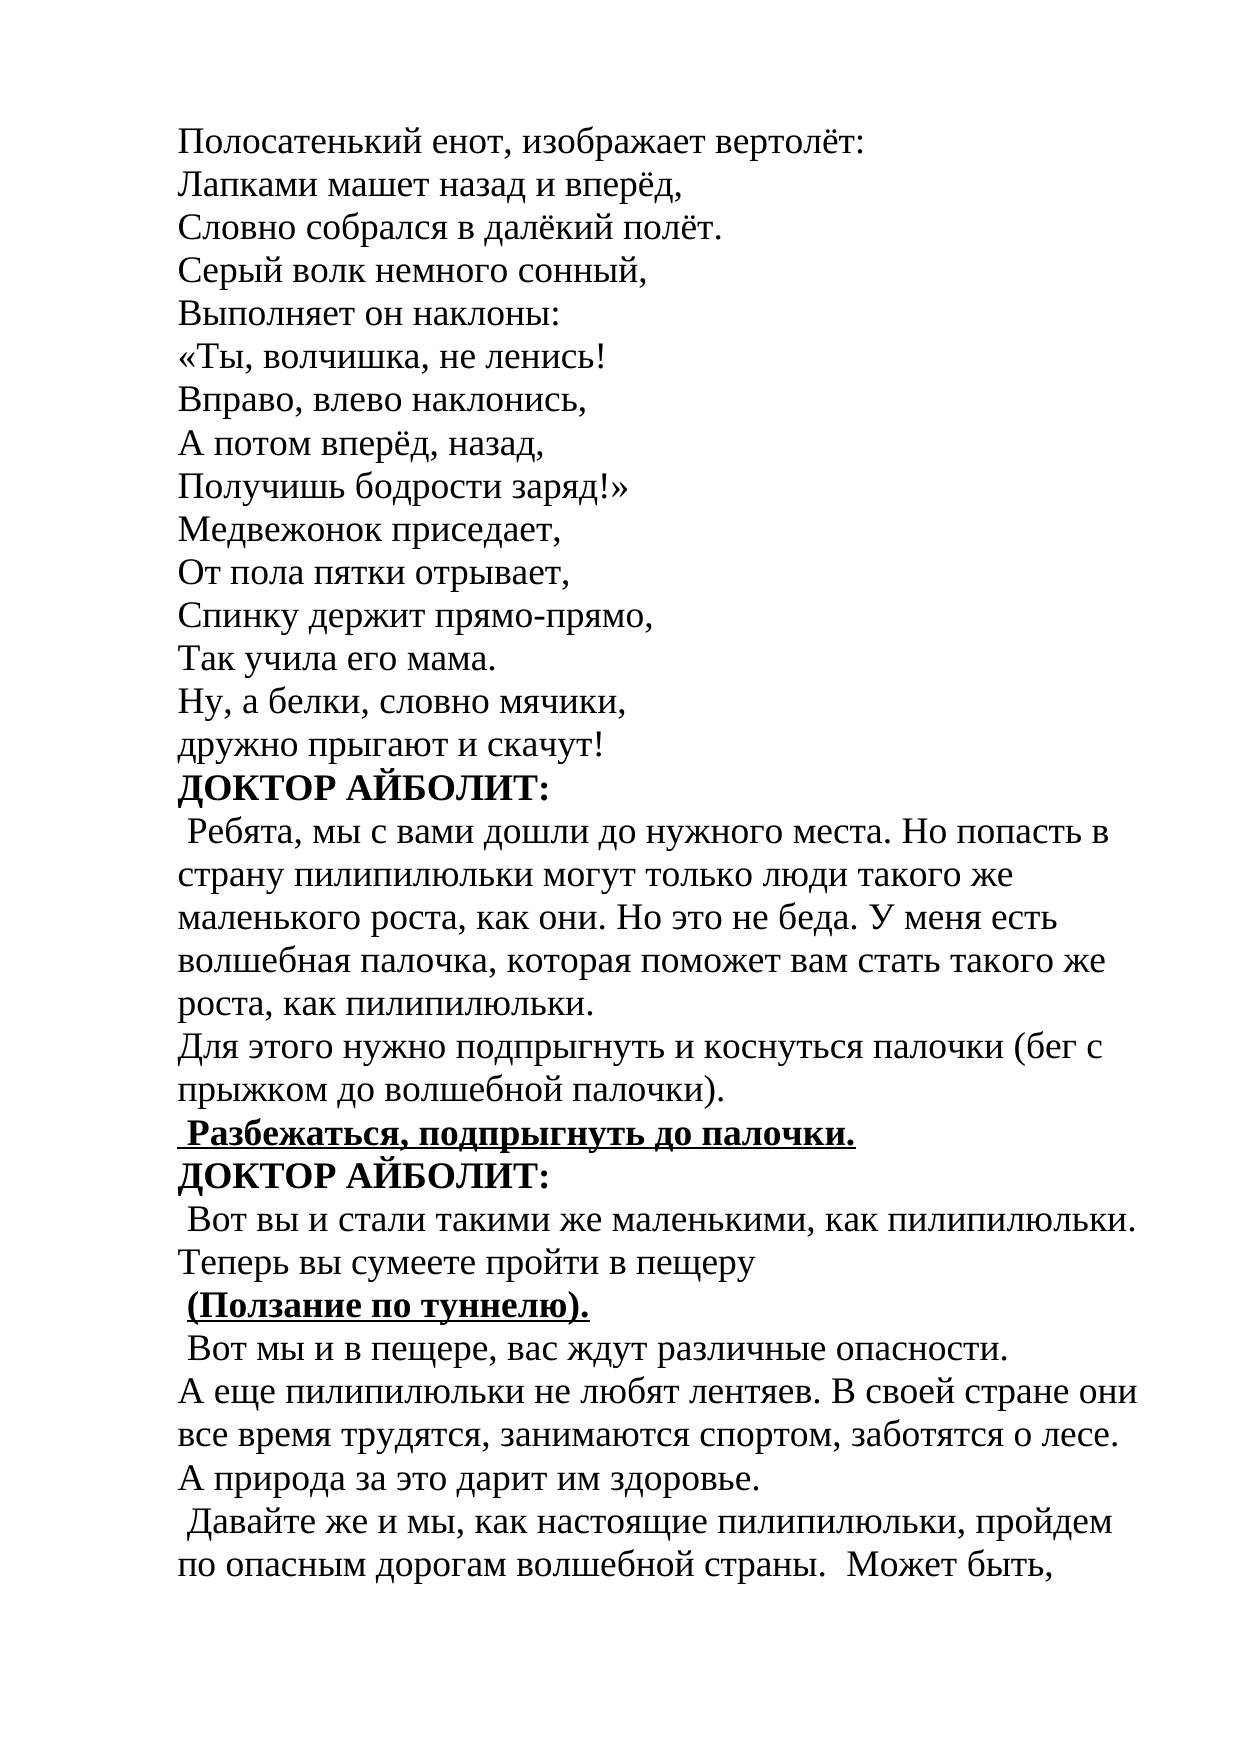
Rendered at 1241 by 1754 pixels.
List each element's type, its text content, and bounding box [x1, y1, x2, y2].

text Вот вы и стали такими же маленькими, как пилипилюльки. [177, 1196, 1152, 1239]
text Разбежаться, подпрыгнуть до палочки. [177, 1110, 1152, 1153]
text ДОКТОР АЙБОЛИТ: [177, 765, 1152, 808]
text Ребята, мы с вами дошли до нужного места. Но попасть в страну пилипилюльки могут только люди такого же маленького роста, как они. Но это не беда. У меня есть волшебная палочка, которая поможет вам стать такого же роста, как пилипилюльки. [177, 808, 1152, 1024]
text Вот мы и в пещере, вас ждут различные опасности. [177, 1326, 1152, 1369]
text Медвежонок приседает, [177, 506, 1152, 549]
text Так учила его мама. [177, 636, 1152, 679]
text Лапками машет назад и вперёд, [177, 161, 1152, 204]
text Словно собрался в далёкий полёт. [177, 204, 1152, 247]
text Для этого нужно подпрыгнуть и коснуться палочки (бег с прыжком до волшебной палочки). [177, 1024, 1152, 1110]
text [177, 1498, 1152, 1584]
text А потом вперёд, назад, [177, 420, 1152, 463]
text Вправо, влево наклонись, [177, 377, 1152, 420]
text Серый волк немного сонный, [177, 247, 1152, 291]
text дружно прыгают и скачут! [177, 722, 1152, 765]
text Ну, а белки, словно мячики, [177, 679, 1152, 722]
text Выполняет он наклоны: [177, 291, 1152, 334]
text Получишь бодрости заряд!» [177, 463, 1152, 506]
text Теперь вы сумеете пройти в пещеру [177, 1239, 1152, 1282]
text (Ползание по туннелю). [177, 1282, 1152, 1326]
text Спинку держит прямо-прямо, [177, 592, 1152, 636]
text Полосатенький енот, изображает вертолёт: [177, 118, 1152, 161]
text А еще пилипилюльки не любят лентяев. В своей стране они все время трудятся, занимаются спортом, заботятся о лесе. А природа за это дарит им здоровье. [177, 1369, 1152, 1498]
text «Ты, волчишка, не ленись! [177, 334, 1152, 377]
text ДОКТОР АЙБОЛИТ: [177, 1153, 1152, 1196]
text От пола пятки отрывает, [177, 549, 1152, 592]
